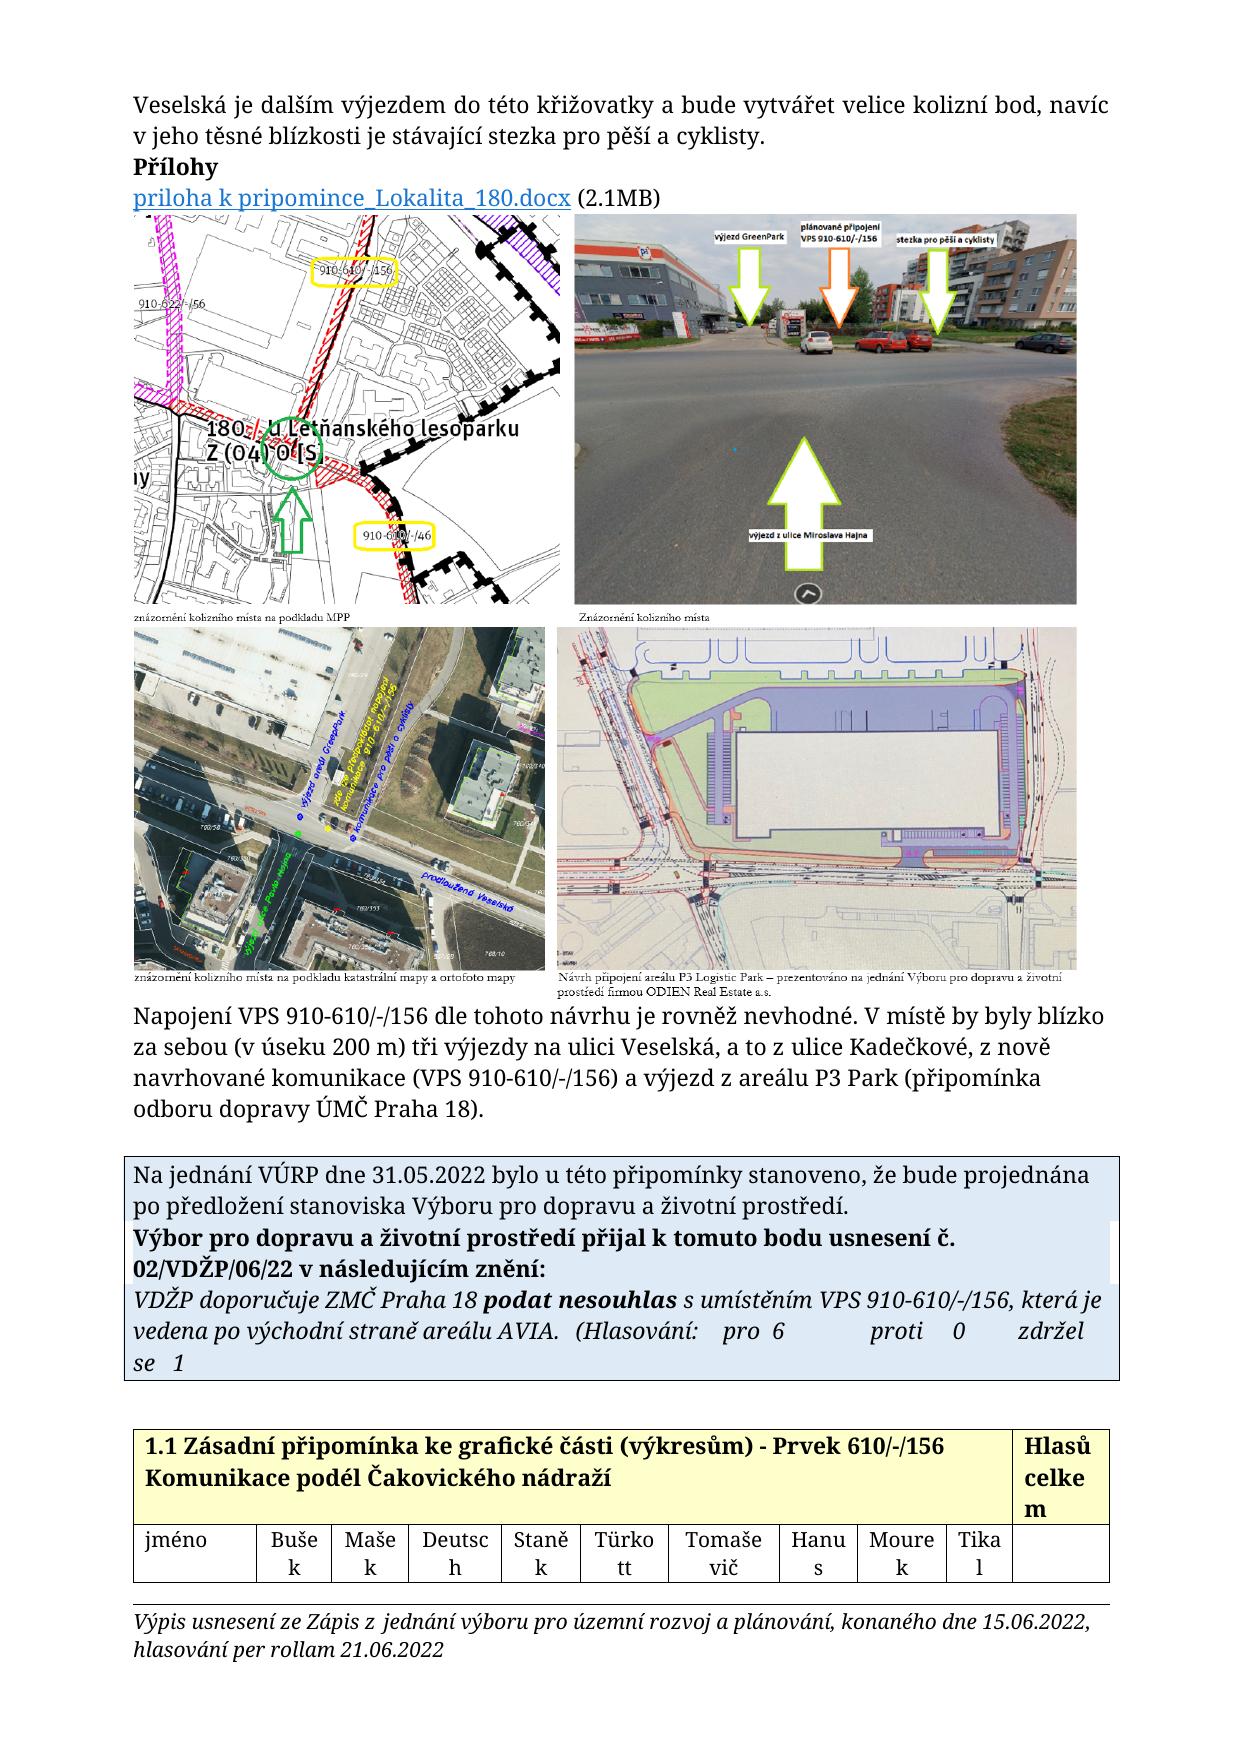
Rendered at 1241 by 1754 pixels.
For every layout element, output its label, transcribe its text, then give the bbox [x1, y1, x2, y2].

table_header Hlasů celkem [1013, 1430, 1109, 1524]
table_cell Tomaševič [669, 1525, 779, 1582]
table_cell Tikal [947, 1525, 1012, 1582]
table_cell Mourek [858, 1525, 946, 1582]
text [133, 89, 1110, 151]
table_header 1.1 Zásadní připomínka ke grafické části (výkresům) - Prvek 610/-/156 Komunikace podél Čakovického nádraží [134, 1430, 1012, 1524]
text Přílohy [133, 151, 1110, 182]
table_cell [1013, 1525, 1109, 1582]
table_cell Bušek [257, 1525, 331, 1582]
table_cell Hanus [780, 1525, 857, 1582]
table_cell Staněk [502, 1525, 580, 1582]
text VDŽP doporučuje ZMČ Praha 18 podat nesouhlas s umístěním VPS 910-610/-/156, která je vedena po východní straně areálu AVIA. (Hlasování: pro 6 proti 0 zdržel se 1 [125, 1281, 1119, 1380]
text Na jednání VÚRP dne 31.05.2022 bylo u této připomínky stanoveno, že bude projednána po předložení stanoviska Výboru pro dopravu a životní prostředí. [125, 1157, 1119, 1221]
text Napojení VPS 910-610/-/156 dle tohoto návrhu je rovněž nevhodné. V místě by byly blízko za sebou (v úseku 200 m) tři výjezdy na ulici Veselská, a to z ulice Kadečkové, z nově navrhované komunikace (VPS 910-610/-/156) a výjezd z areálu P3 Park (připomínka odboru dopravy ÚMČ Praha 18). [133, 999, 1110, 1124]
table_cell Türkott [581, 1525, 668, 1582]
text Výbor pro dopravu a životní prostředí přijal k tomuto bodu usnesení č. 02/VDŽP/06/22 v následujícím znění: [133, 1221, 1110, 1281]
table_cell Deutsch [409, 1525, 501, 1582]
table_cell jméno [134, 1525, 256, 1582]
table_cell Mašek [332, 1525, 408, 1582]
picture [132, 213, 1077, 1000]
text priloha k pripomince_Lokalita_180.docx (2.1MB) [133, 182, 1110, 214]
